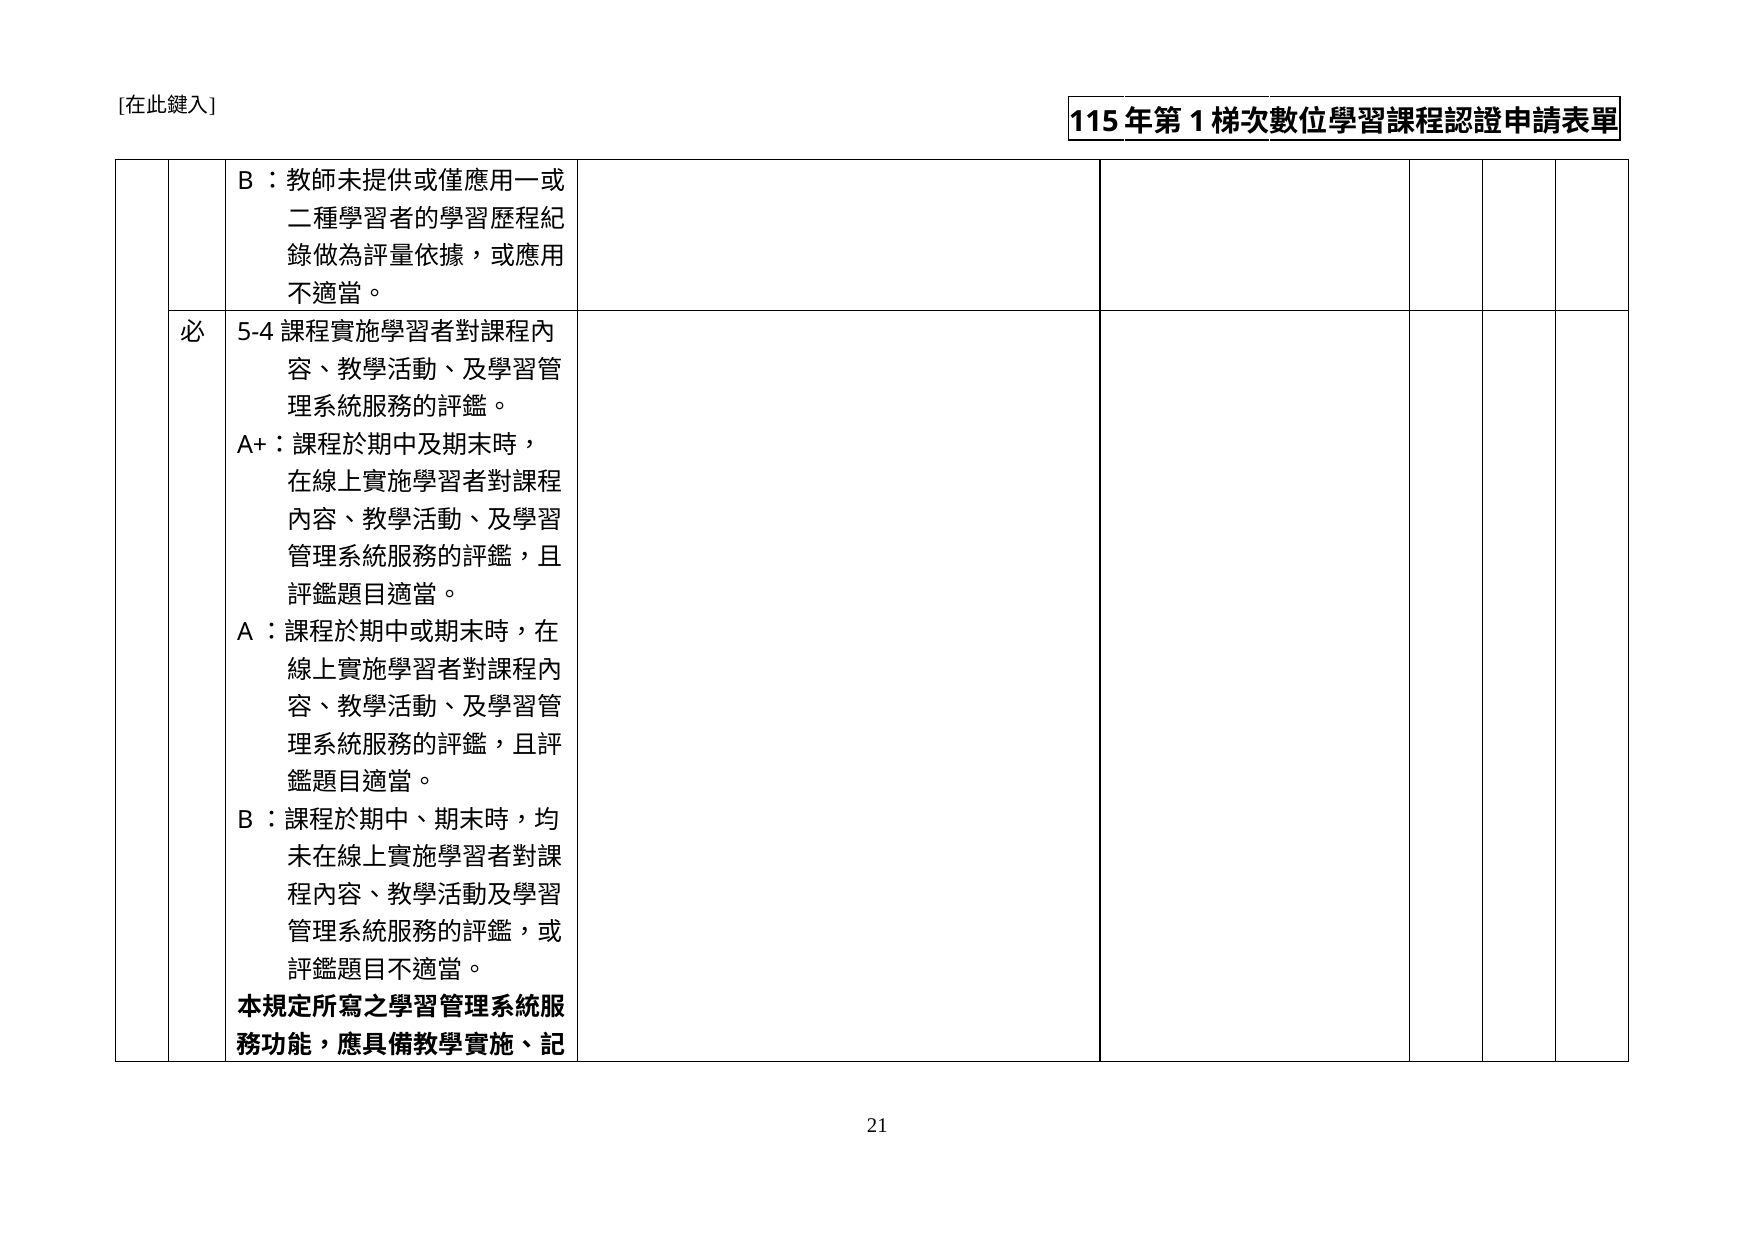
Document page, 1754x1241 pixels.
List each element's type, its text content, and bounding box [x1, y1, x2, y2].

table_cell [1410, 160, 1482, 310]
table_cell [1556, 160, 1628, 310]
table_cell [578, 311, 1099, 1061]
table_cell [1101, 311, 1409, 1061]
table_cell 選 [169, 160, 225, 310]
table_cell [226, 311, 577, 1061]
table_cell [1483, 160, 1555, 310]
table_cell [1483, 311, 1555, 1061]
table_cell [1410, 311, 1482, 1061]
table_cell [1101, 160, 1409, 310]
table_cell [578, 160, 1099, 310]
table_cell 必 [169, 311, 225, 1061]
table_cell [1556, 311, 1628, 1061]
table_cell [226, 160, 577, 310]
